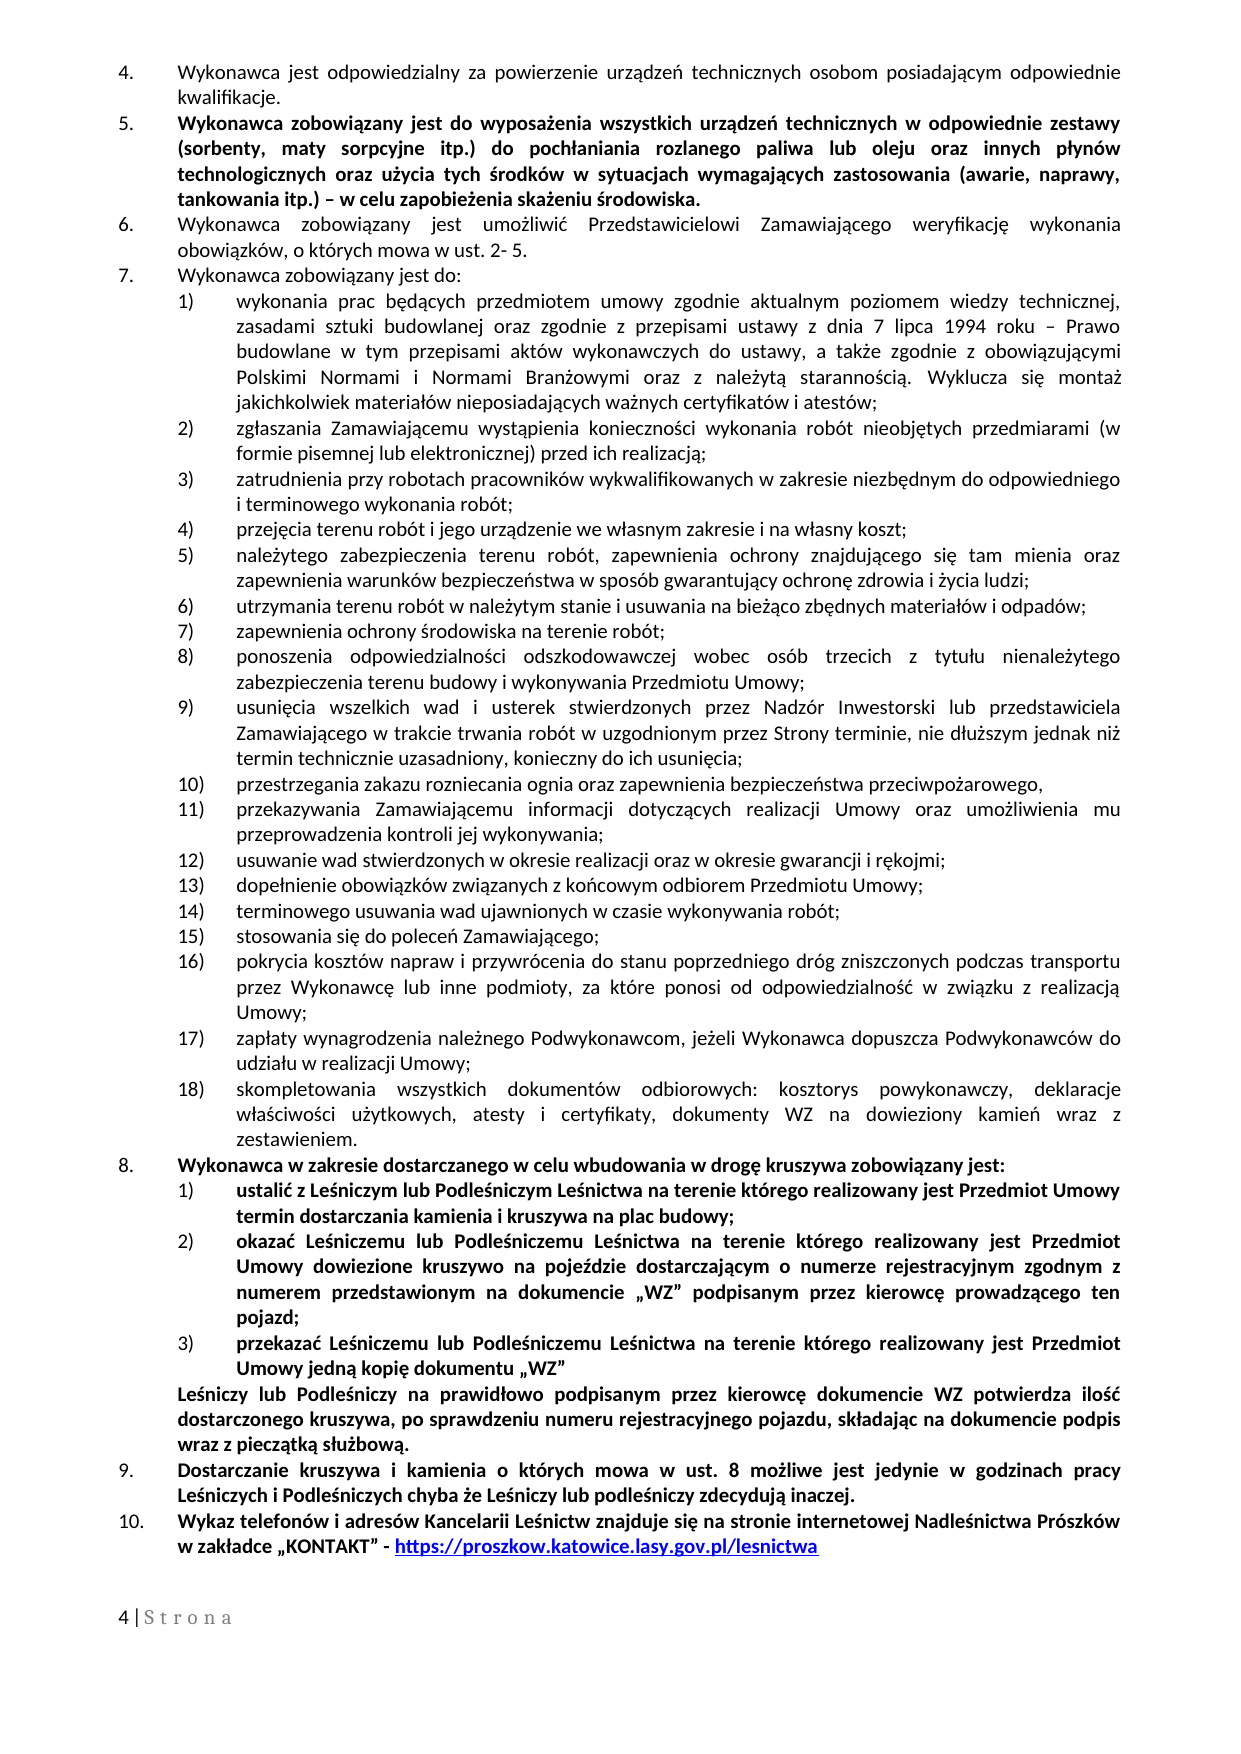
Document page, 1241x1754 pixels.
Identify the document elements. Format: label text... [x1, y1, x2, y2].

list okazać Leśniczemu lub Podleśniczemu Leśnictwa na terenie którego realizowany jest Przedmiot Umowy dowiezione kruszywo na pojeździe dostarczającym o numerze rejestracyjnym zgodnym z numerem przedstawionym na dokumencie „WZ” podpisanym przez kierowcę prowadzącego ten pojazd; [177, 1228, 1122, 1330]
text Dostarczanie kruszywa i kamienia o których mowa w ust. 8 możliwe jest jedynie w godzinach pracy Leśniczych i Podleśniczych chyba że Leśniczy lub podleśniczy zdecydują inaczej. [118, 1457, 1122, 1508]
text utrzymania terenu robót w należytym stanie i usuwania na bieżąco zbędnych materiałów i odpadów; [177, 593, 1122, 618]
text stosowania się do poleceń Zamawiającego; [177, 923, 1122, 949]
text usuwanie wad stwierdzonych w okresie realizacji oraz w okresie gwarancji i rękojmi; [177, 847, 1122, 872]
text Wykonawca jest odpowiedzialny za powierzenie urządzeń technicznych osobom posiadającym odpowiednie kwalifikacje. [118, 59, 1122, 110]
list ustalić z Leśniczym lub Podleśniczym Leśnictwa na terenie którego realizowany jest Przedmiot Umowy termin dostarczania kamienia i kruszywa na plac budowy; [177, 1177, 1122, 1228]
list przekazać Leśniczemu lub Podleśniczemu Leśnictwa na terenie którego realizowany jest Przedmiot Umowy jedną kopię dokumentu „WZ” [177, 1330, 1122, 1381]
text Wykonawca zobowiązany jest do wyposażenia wszystkich urządzeń technicznych w odpowiednie zestawy (sorbenty, maty sorpcyjne itp.) do pochłaniania rozlanego paliwa lub oleju oraz innych płynów technologicznych oraz użycia tych środków w sytuacjach wymagających zastosowania (awarie, naprawy, tankowania itp.) – w celu zapobieżenia skażeniu środowiska. [118, 110, 1122, 212]
text przestrzegania zakazu rozniecania ognia oraz zapewnienia bezpieczeństwa przeciwpożarowego, [177, 771, 1122, 796]
text ponoszenia odpowiedzialności odszkodowawczej wobec osób trzecich z tytułu nienależytego zabezpieczenia terenu budowy i wykonywania Przedmiotu Umowy; [177, 644, 1122, 694]
text zgłaszania Zamawiającemu wystąpienia konieczności wykonania robót nieobjętych przedmiarami (w formie pisemnej lub elektronicznej) przed ich realizacją; [177, 415, 1122, 466]
text dopełnienie obowiązków związanych z końcowym odbiorem Przedmiotu Umowy; [177, 872, 1122, 898]
text pokrycia kosztów napraw i przywrócenia do stanu poprzedniego dróg zniszczonych podczas transportu przez Wykonawcę lub inne podmioty, za które ponosi od odpowiedzialność w związku z realizacją Umowy; [177, 949, 1122, 1025]
text Wykaz telefonów i adresów Kancelarii Leśnictw znajduje się na stronie internetowej Nadleśnictwa Prószków w zakładce „KONTAKT” - https://proszkow.katowice.lasy.gov.pl/lesnictwa [118, 1508, 1122, 1559]
text Wykonawca w zakresie dostarczanego w celu wbudowania w drogę kruszywa zobowiązany jest: [118, 1152, 1122, 1177]
text Wykonawca zobowiązany jest umożliwić Przedstawicielowi Zamawiającego weryfikację wykonania obowiązków, o których mowa w ust. 2- 5. [118, 212, 1122, 262]
list wykonania prac będących przedmiotem umowy zgodnie aktualnym poziomem wiedzy technicznej, zasadami sztuki budowlanej oraz zgodnie z przepisami ustawy z dnia 7 lipca 1994 roku – Prawo budowlane w tym przepisami aktów wykonawczych do ustawy, a także zgodnie z obowiązującymi Polskimi Normami i Normami Branżowymi oraz z należytą starannością. Wyklucza się montaż jakichkolwiek materiałów nieposiadających ważnych certyfikatów i atestów; [177, 288, 1122, 415]
text Wykonawca zobowiązany jest do: [118, 262, 1122, 288]
text skompletowania wszystkich dokumentów odbiorowych: kosztorys powykonawczy, deklaracje właściwości użytkowych, atesty i certyfikaty, dokumenty WZ na dowieziony kamień wraz z zestawieniem. [177, 1076, 1122, 1152]
text terminowego usuwania wad ujawnionych w czasie wykonywania robót; [177, 898, 1122, 923]
text zapewnienia ochrony środowiska na terenie robót; [177, 618, 1122, 644]
text należytego zabezpieczenia terenu robót, zapewnienia ochrony znajdującego się tam mienia oraz zapewnienia warunków bezpieczeństwa w sposób gwarantujący ochronę zdrowia i życia ludzi; [177, 542, 1122, 593]
list Leśniczy lub Podleśniczy na prawidłowo podpisanym przez kierowcę dokumencie WZ potwierdza ilość dostarczonego kruszywa, po sprawdzeniu numeru rejestracyjnego pojazdu, składając na dokumencie podpis wraz z pieczątką służbową. [177, 1381, 1122, 1457]
text przekazywania Zamawiającemu informacji dotyczących realizacji Umowy oraz umożliwienia mu przeprowadzenia kontroli jej wykonywania; [177, 796, 1122, 847]
text przejęcia terenu robót i jego urządzenie we własnym zakresie i na własny koszt; [177, 517, 1122, 542]
text usunięcia wszelkich wad i usterek stwierdzonych przez Nadzór Inwestorski lub przedstawiciela Zamawiającego w trakcie trwania robót w uzgodnionym przez Strony terminie, nie dłuższym jednak niż termin technicznie uzasadniony, konieczny do ich usunięcia; [177, 694, 1122, 771]
text zatrudnienia przy robotach pracowników wykwalifikowanych w zakresie niezbędnym do odpowiedniego i terminowego wykonania robót; [177, 466, 1122, 517]
text zapłaty wynagrodzenia należnego Podwykonawcom, jeżeli Wykonawca dopuszcza Podwykonawców do udziału w realizacji Umowy; [177, 1025, 1122, 1076]
